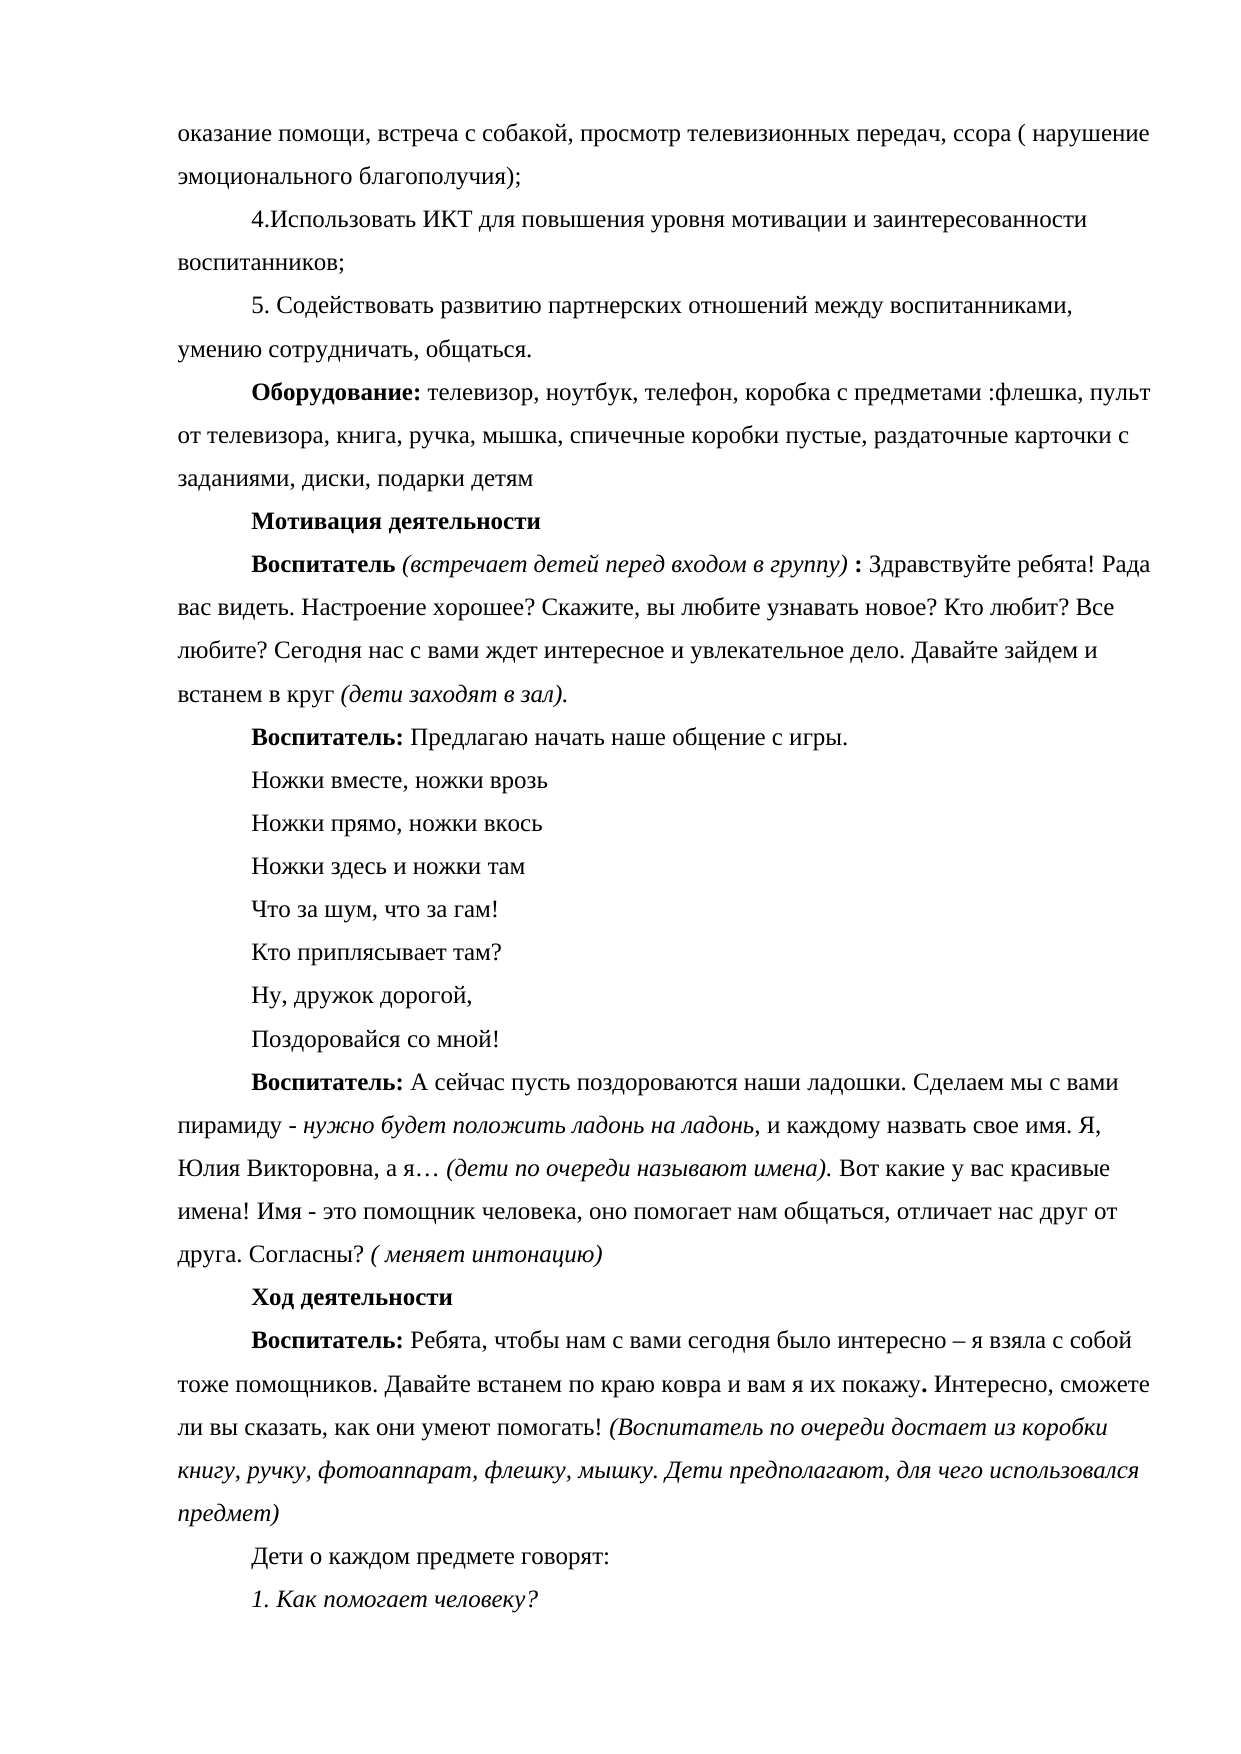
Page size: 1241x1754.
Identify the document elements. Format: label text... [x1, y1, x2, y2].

text Ножки вместе, ножки врозь [177, 765, 1152, 794]
text Ну, дружок дорогой, [177, 981, 1152, 1009]
text Ножки здесь и ножки там [177, 851, 1152, 880]
text Воспитатель: Ребята, чтобы нам с вами сегодня было интересно – я взяла с собой тоже помощников. Давайте встанем по краю ковра и вам я их покажу. Интересно, сможете ли вы сказать, как они умеют помогать! (Воспитатель по очереди достает из коробки книгу, ручку, фотоаппарат, флешку, мышку. Дети предполагают, для чего использовался предмет) [177, 1326, 1152, 1527]
text Что за шум, что за гам! [177, 894, 1152, 923]
text 5. Содействовать развитию партнерских отношений между воспитанниками, умению сотрудничать, общаться. [177, 291, 1152, 362]
text 4.Использовать ИКТ для повышения уровня мотивации и заинтересованности воспитанников; [177, 204, 1152, 276]
text Кто приплясывает там? [177, 937, 1152, 966]
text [177, 118, 1152, 190]
text Воспитатель: Предлагаю начать наше общение с игры. [177, 722, 1152, 751]
text Ножки прямо, ножки вкось [177, 808, 1152, 837]
text Поздоровайся со мной! [177, 1024, 1152, 1052]
text Воспитатель (встречает детей перед входом в группу) : Здравствуйте ребята! Рада вас видеть. Настроение хорошее? Скажите, вы любите узнавать новое? Кто любит? Все любите? Сегодня нас с вами ждет интересное и увлекательное дело. Давайте зайдем и встанем в круг (дети заходят в зал). [177, 549, 1152, 707]
text Оборудование: телевизор, ноутбук, телефон, коробка с предметами :флешка, пульт от телевизора, книга, ручка, мышка, спичечные коробки пустые, раздаточные карточки с заданиями, диски, подарки детям [177, 377, 1152, 492]
text Дети о каждом предмете говорят: [177, 1541, 1152, 1570]
text Мотивация деятельности [177, 506, 1152, 535]
text 1. Как помогает человеку? [177, 1584, 1152, 1613]
text Воспитатель: А сейчас пусть поздороваются наши ладошки. Сделаем мы с вами пирамиду - нужно будет положить ладонь на ладонь, и каждому назвать свое имя. Я, Юлия Викторовна, а я… (дети по очереди называют имена). Вот какие у вас красивые имена! Имя - это помощник человека, оно помогает нам общаться, отличает нас друг от друга. Согласны? ( меняет интонацию) [177, 1067, 1152, 1268]
text Ход деятельности [177, 1282, 1152, 1311]
